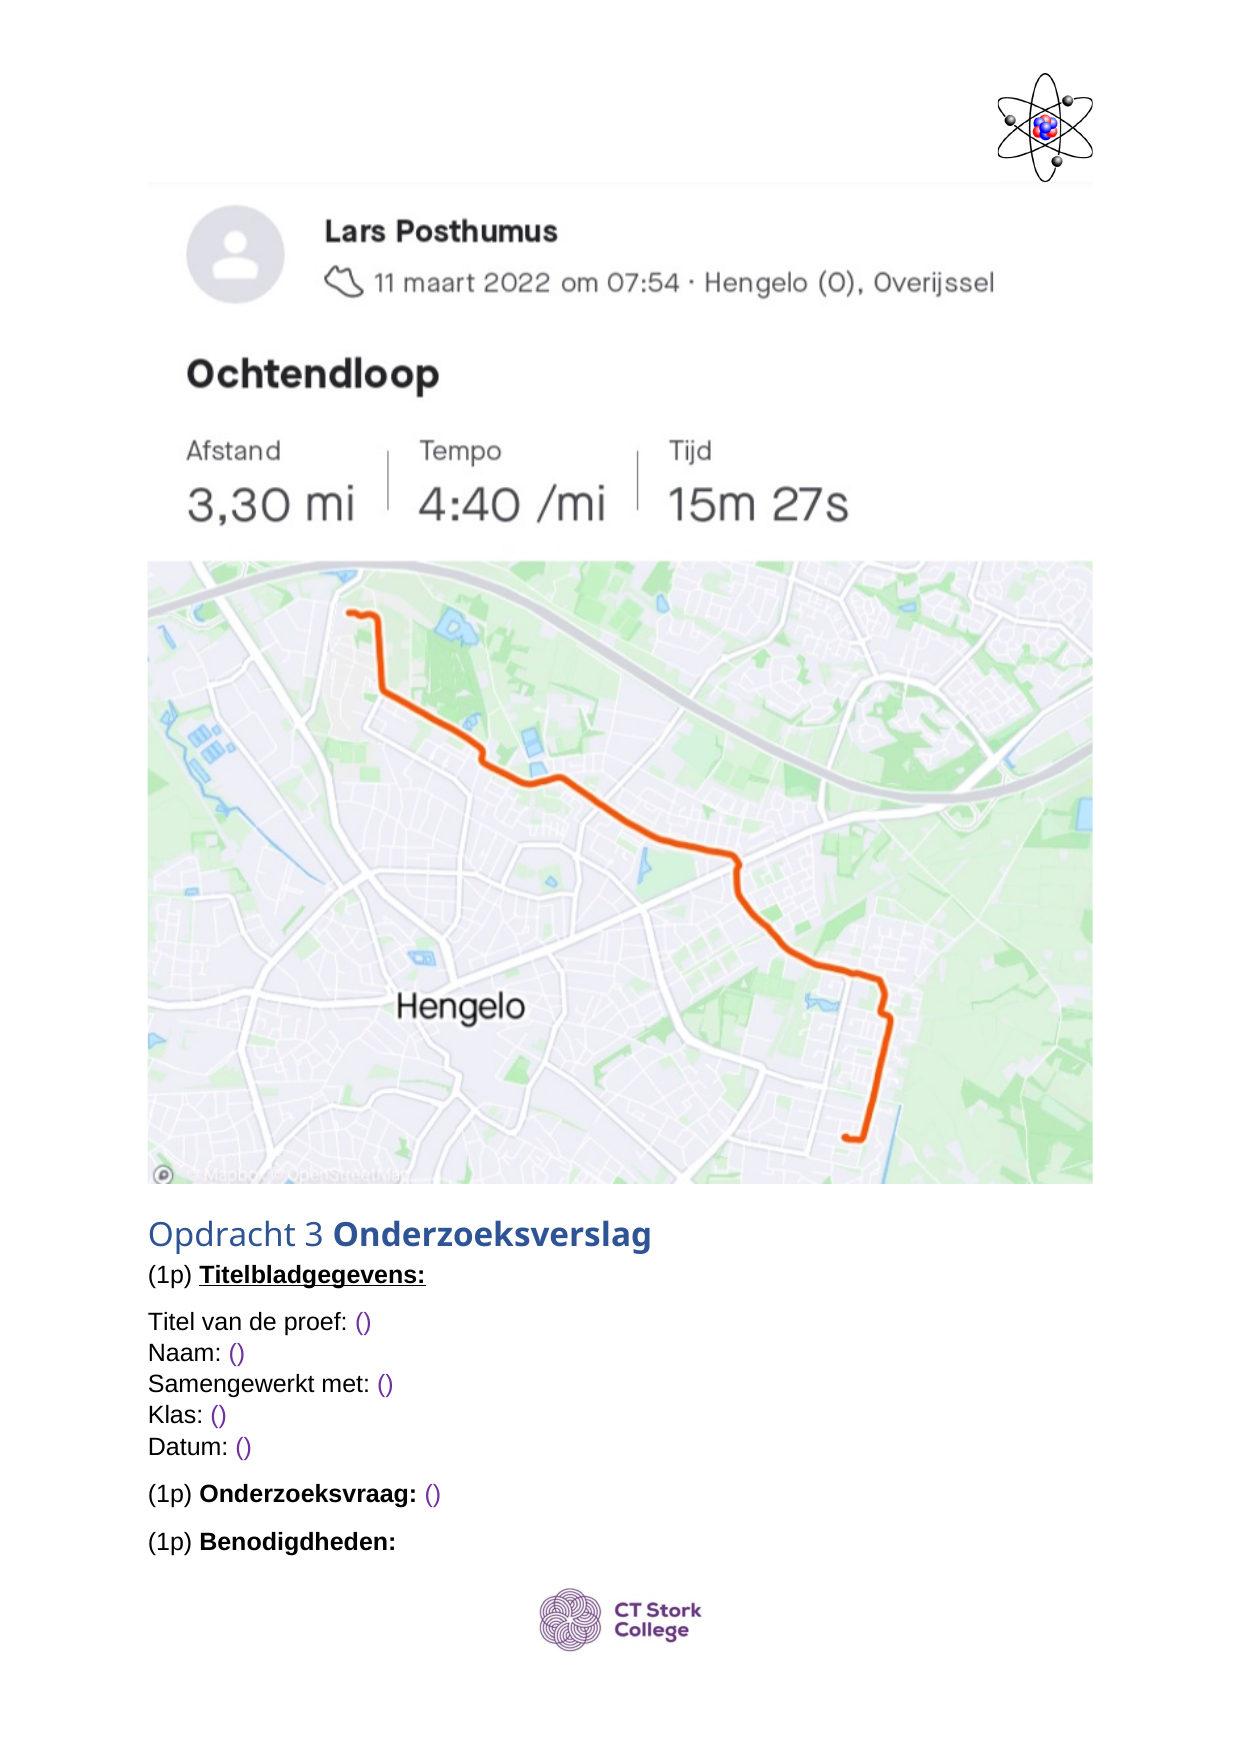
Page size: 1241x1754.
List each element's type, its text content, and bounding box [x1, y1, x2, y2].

text (1p) Onderzoeksvraag: () [148, 1479, 1093, 1508]
text (1p) Titelbladgegevens: [148, 1260, 1093, 1288]
picture [147, 73, 1093, 1184]
text Titel van de proef: () Naam: () Samengewerkt met: () Klas: () Datum: () [148, 1307, 1093, 1460]
text (1p) Benodigdheden: [148, 1527, 1093, 1556]
picture [535, 1586, 705, 1653]
subtitle Opdracht 3 Onderzoeksverslag [148, 1211, 1093, 1256]
